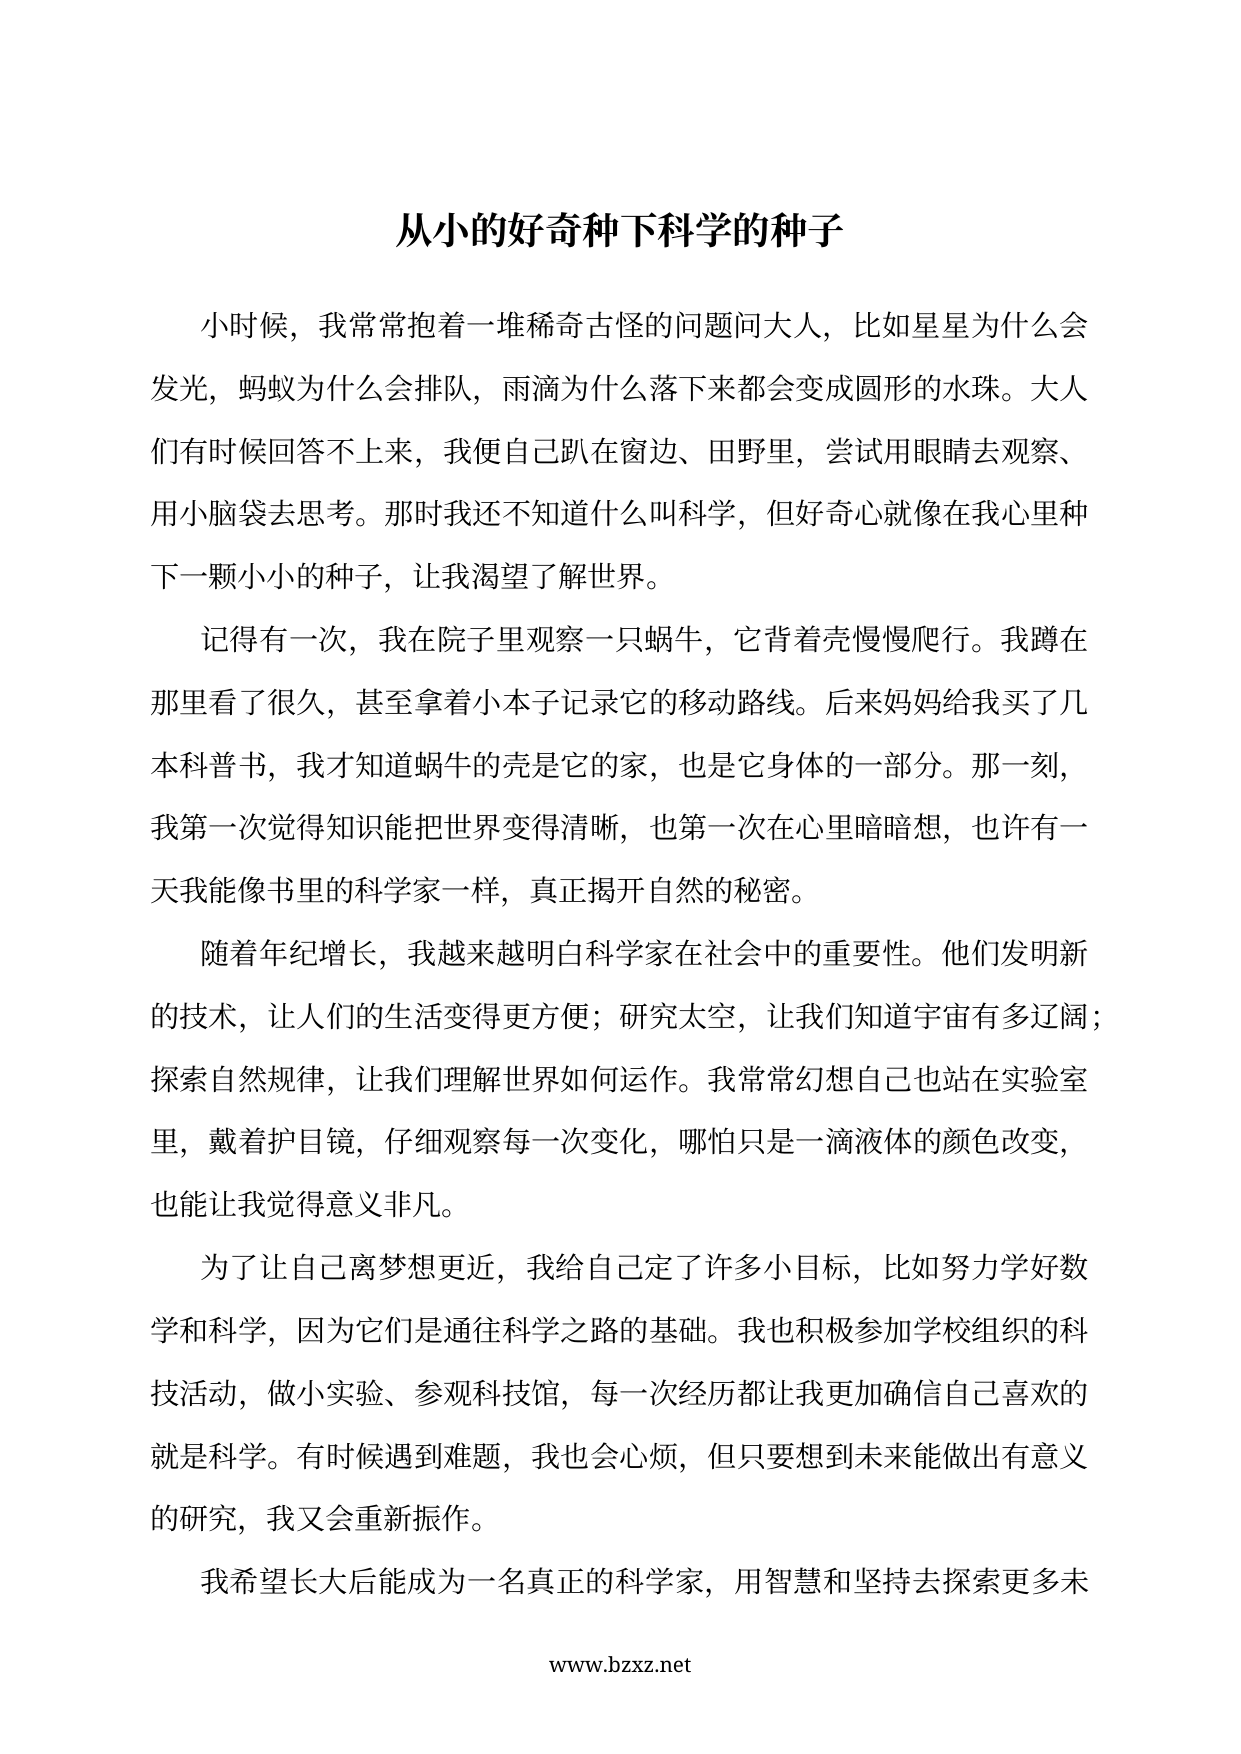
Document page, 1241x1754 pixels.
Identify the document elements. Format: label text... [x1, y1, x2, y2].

text 记得有一次，我在院子里观察一只蜗牛，它背着壳慢慢爬行。我蹲在那里看了很久，甚至拿着小本子记录它的移动路线。后来妈妈给我买了几本科普书，我才知道蜗牛的壳是它的家，也是它身体的一部分。那一刻，我第一次觉得知识能把世界变得清晰，也第一次在心里暗暗想，也许有一天我能像书里的科学家一样，真正揭开自然的秘密。 [150, 617, 1090, 910]
text 为了让自己离梦想更近，我给自己定了许多小目标，比如努力学好数学和科学，因为它们是通往科学之路的基础。我也积极参加学校组织的科技活动，做小实验、参观科技馆，每一次经历都让我更加确信自己喜欢的就是科学。有时候遇到难题，我也会心烦，但只要想到未来能做出有意义的研究，我又会重新振作。 [150, 1245, 1090, 1538]
text 随着年纪增长，我越来越明白科学家在社会中的重要性。他们发明新的技术，让人们的生活变得更方便；研究太空，让我们知道宇宙有多辽阔；探索自然规律，让我们理解世界如何运作。我常常幻想自己也站在实验室里，戴着护目镜，仔细观察每一次变化，哪怕只是一滴液体的颜色改变，也能让我觉得意义非凡。 [150, 931, 1090, 1224]
subtitle 从小的好奇种下科学的种子 [150, 201, 1090, 255]
text 小时候，我常常抱着一堆稀奇古怪的问题问大人，比如星星为什么会发光，蚂蚁为什么会排队，雨滴为什么落下来都会变成圆形的水珠。大人们有时候回答不上来，我便自己趴在窗边、田野里，尝试用眼睛去观察、用小脑袋去思考。那时我还不知道什么叫科学，但好奇心就像在我心里种下一颗小小的种子，让我渴望了解世界。 [150, 303, 1090, 596]
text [150, 1559, 1090, 1601]
